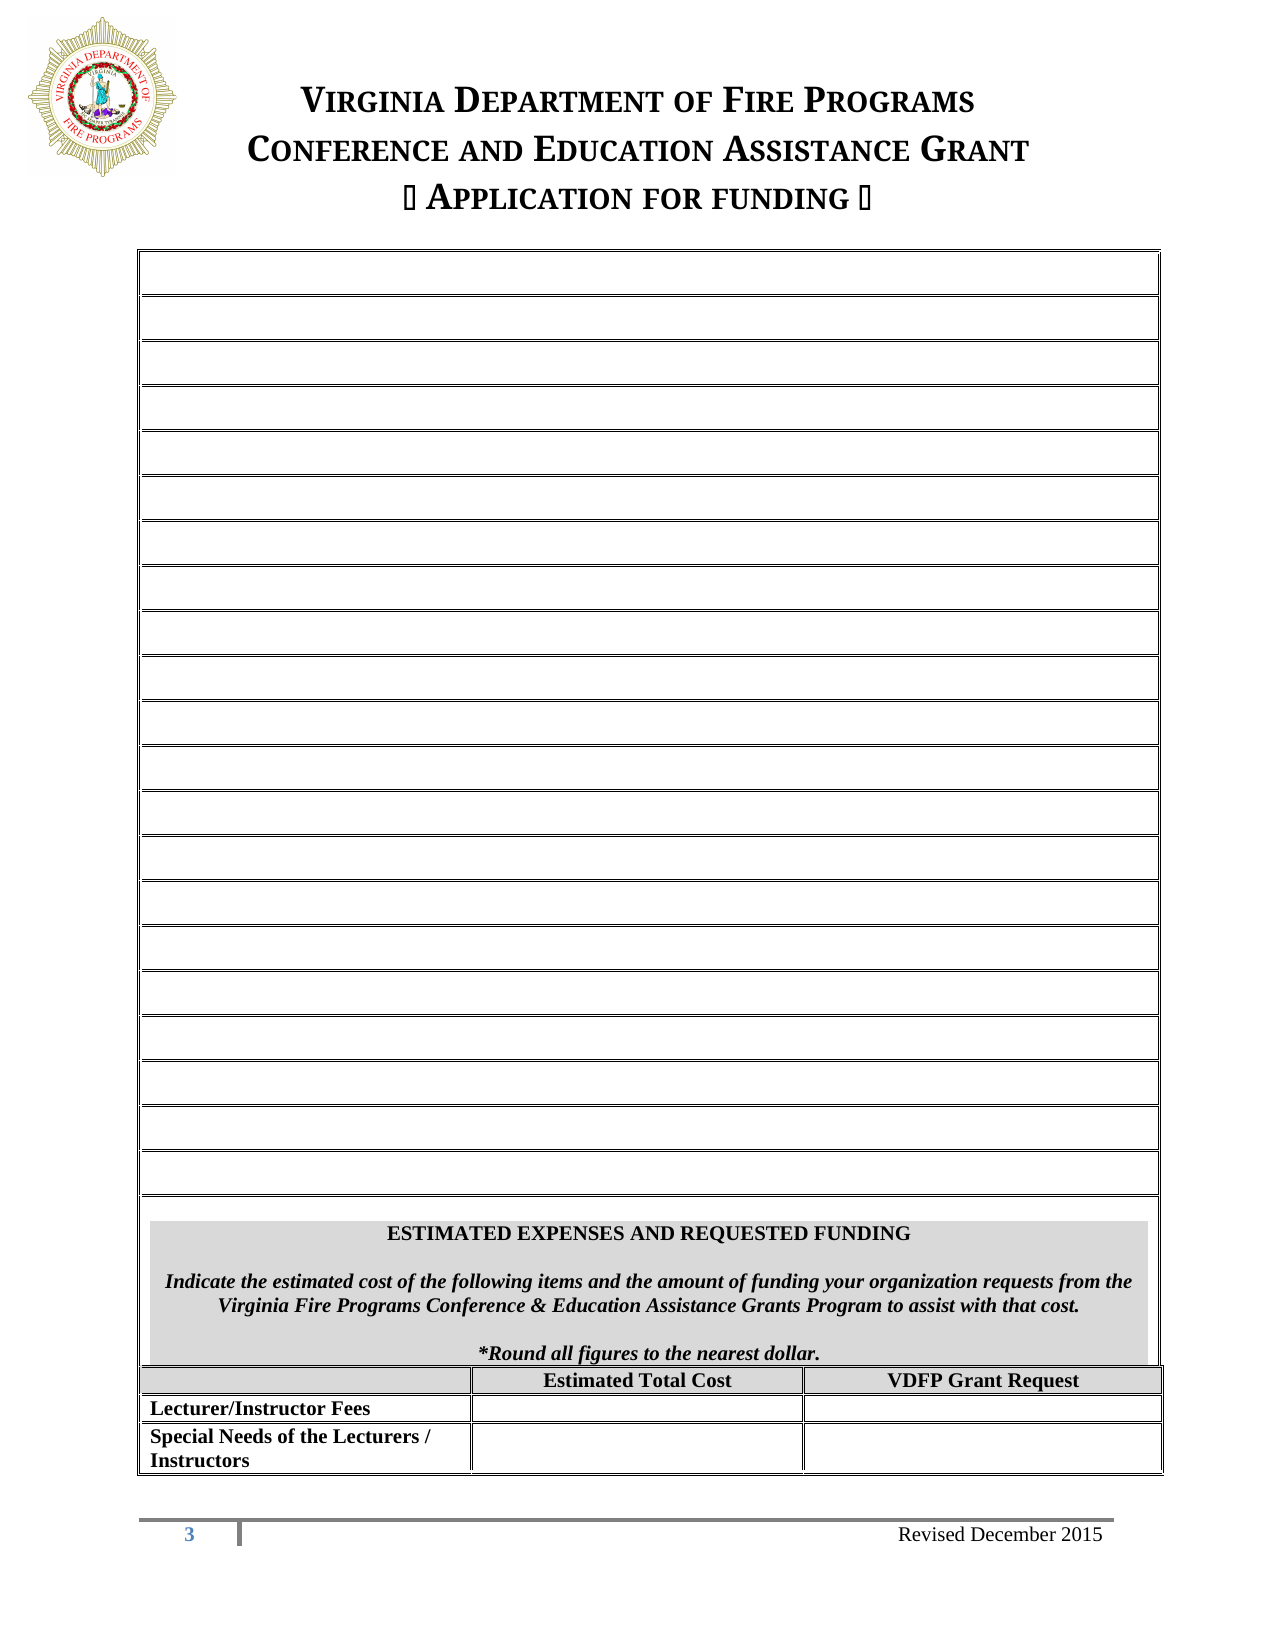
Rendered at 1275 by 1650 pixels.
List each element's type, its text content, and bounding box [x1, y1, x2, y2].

table_cell [140, 339, 1158, 383]
table_cell Estimated Total Cost [473, 1368, 802, 1393]
table_cell [140, 429, 1158, 473]
table_cell [140, 789, 1158, 833]
table_cell [140, 1149, 1158, 1193]
table_cell [140, 294, 1158, 338]
table_cell [140, 519, 1158, 563]
table_cell [140, 924, 1158, 968]
table_cell [140, 384, 1158, 428]
table_cell [140, 879, 1158, 923]
table_cell [805, 1396, 1161, 1421]
table_cell [140, 252, 1159, 293]
table_cell [473, 1396, 802, 1421]
table_cell [140, 564, 1158, 608]
table_cell [139, 1365, 471, 1393]
table_cell Lecturer/Instructor Fees [139, 1393, 471, 1421]
table_cell [140, 969, 1158, 1013]
table_cell [140, 744, 1158, 788]
table_cell [140, 609, 1158, 653]
table_cell [140, 1104, 1158, 1148]
table_cell [140, 654, 1158, 698]
table_cell [804, 1424, 1162, 1472]
table_cell [140, 834, 1158, 878]
table_cell [140, 1014, 1158, 1058]
table_cell VDFP Grant Request [805, 1368, 1161, 1393]
table_cell [140, 699, 1158, 743]
table_cell Special Needs of the Lecturers / Instructors [139, 1421, 471, 1472]
picture [28, 17, 177, 177]
table_cell [140, 1059, 1158, 1103]
table_cell ESTIMATED EXPENSES AND REQUESTED FUNDING Indicate the estimated cost of the following items and the amount of funding your organization requests from the Virginia Fire Programs Conference & Education Assistance Grants Program to assist with that cost. *Round all figures to the nearest dollar. [140, 1194, 1158, 1365]
table_cell [471, 1421, 804, 1472]
table_cell [140, 474, 1158, 518]
